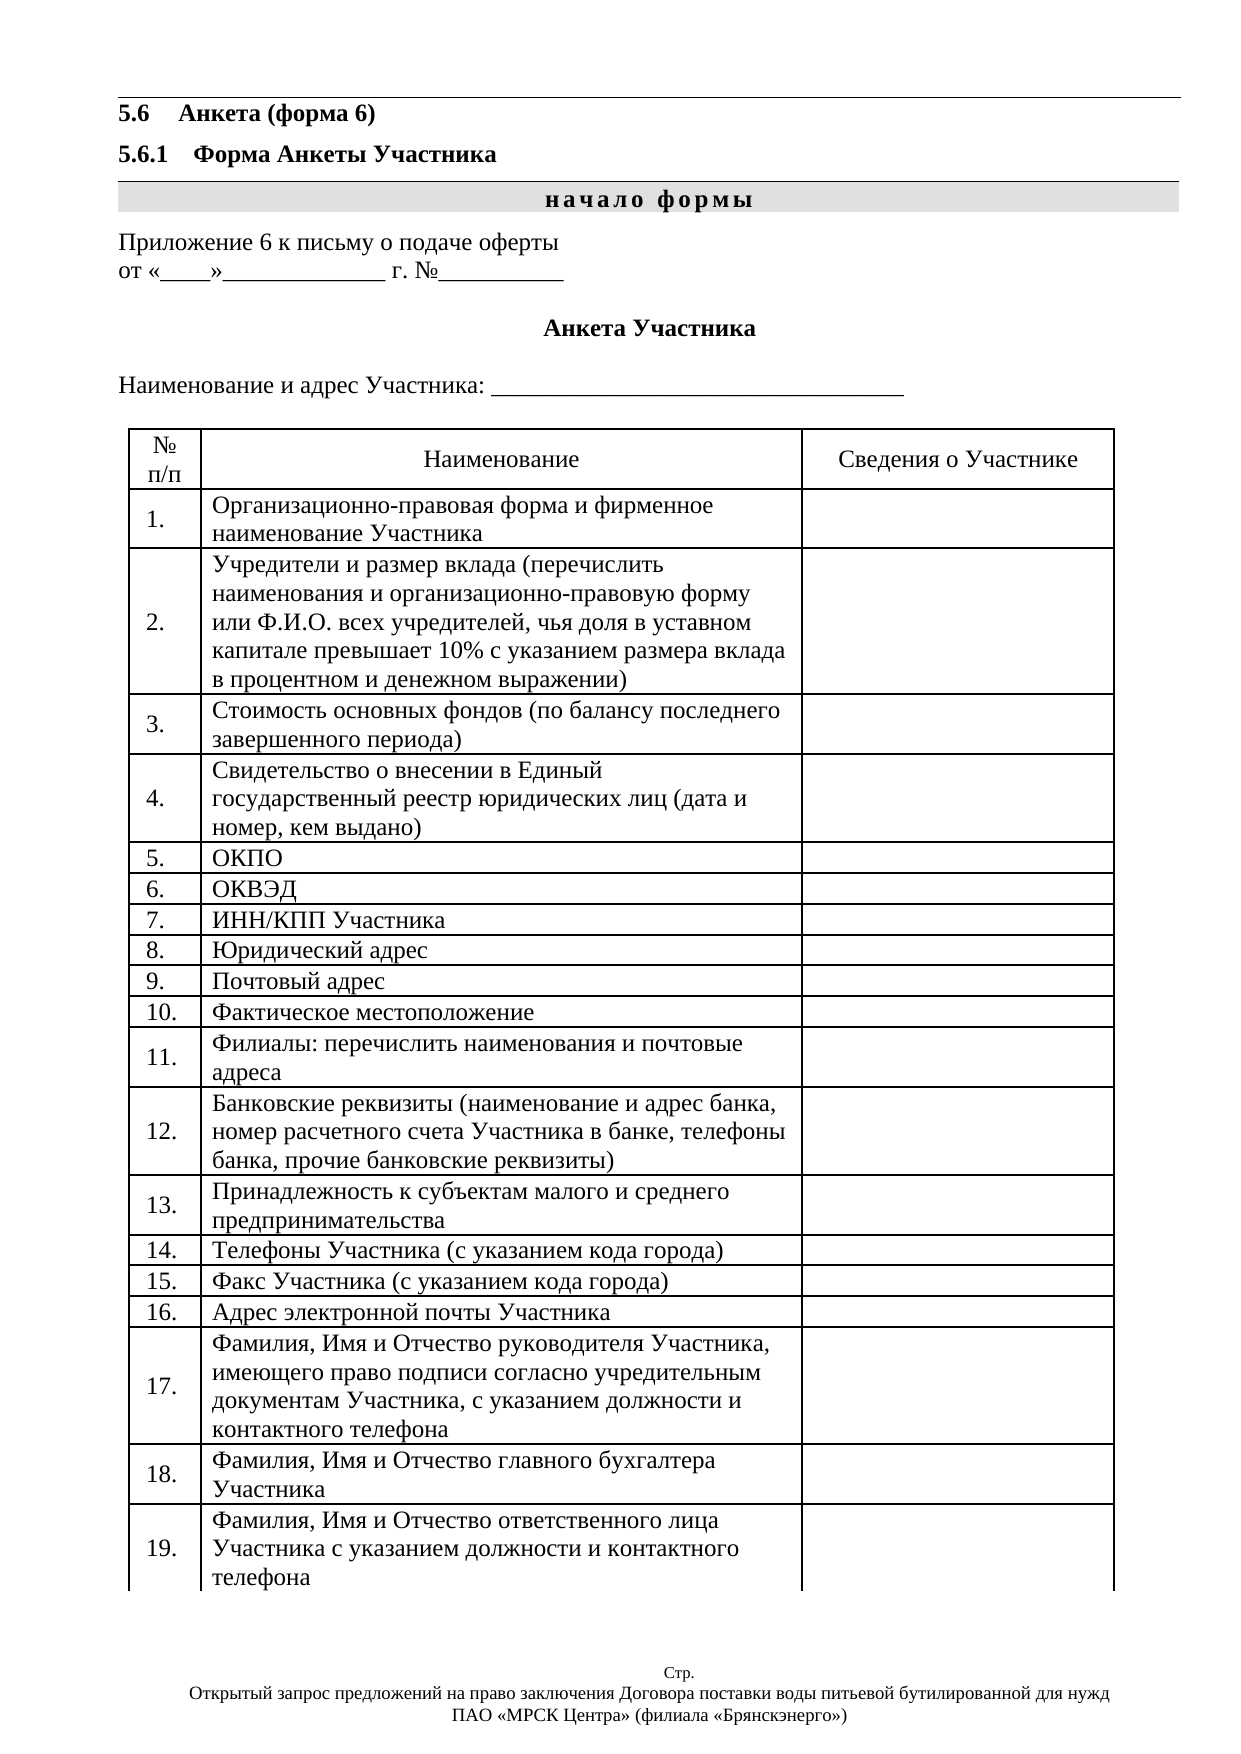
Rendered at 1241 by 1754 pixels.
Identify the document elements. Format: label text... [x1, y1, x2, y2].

table_cell [803, 1028, 1113, 1086]
table_cell Телефоны Участника (с указанием кода города) [202, 1236, 801, 1264]
table_cell [803, 549, 1113, 693]
table_cell [803, 1297, 1113, 1326]
table_cell Стоимость основных фондов (по балансу последнего завершенного периода) [202, 695, 801, 753]
table_cell Банковские реквизиты (наименование и адрес банка, номер расчетного счета Участника в банке, телефоны банка, прочие банковские реквизиты) [202, 1088, 801, 1174]
table_cell [803, 843, 1113, 872]
table_cell Принадлежность к субъектам малого и среднего предпринимательства [202, 1176, 801, 1233]
table_cell Фамилия, Имя и Отчество ответственного лица Участника с указанием должности и контактного телефона [202, 1505, 801, 1591]
table_cell [130, 936, 200, 964]
table_cell Учредители и размер вклада (перечислить наименования и организационно-правовую форму или Ф.И.О. всех учредителей, чья доля в уставном капитале превышает 10% с указанием размера вклада в процентном и денежном выражении) [202, 549, 801, 693]
table_cell [130, 1028, 200, 1086]
table_cell [803, 695, 1113, 753]
table_header № п/п [130, 430, 200, 488]
table_cell [803, 490, 1113, 547]
table_cell [803, 997, 1113, 1026]
table_cell [130, 905, 200, 933]
table_cell [803, 1505, 1113, 1591]
table_cell [803, 1236, 1113, 1264]
table_cell [130, 1445, 200, 1503]
table_cell ОКПО [202, 843, 801, 872]
table_cell Юридический адрес [202, 936, 801, 964]
table_cell [803, 1088, 1113, 1174]
table_cell [130, 966, 200, 995]
subtitle Анкета (форма 6) [118, 98, 1181, 127]
table_cell [130, 1088, 200, 1174]
subtitle Форма Анкеты Участника [118, 139, 1181, 168]
table_cell ИНН/КПП Участника [202, 905, 801, 933]
table_cell [803, 874, 1113, 903]
text начало формы [118, 182, 1179, 212]
table_cell Фактическое местоположение [202, 997, 801, 1026]
table_cell [803, 755, 1113, 841]
table_cell [130, 874, 200, 903]
table_cell [130, 549, 200, 693]
text Приложение 6 к письму о подаче оферты от «____»_____________ г. №__________ [118, 227, 1181, 284]
table_cell Почтовый адрес [202, 966, 801, 995]
table_cell [130, 755, 200, 841]
table_cell [130, 997, 200, 1026]
table_header Наименование [202, 430, 801, 488]
table_cell Факс Участника (с указанием кода города) [202, 1266, 801, 1295]
table_cell [130, 695, 200, 753]
table_cell Фамилия, Имя и Отчество главного бухгалтера Участника [202, 1445, 801, 1503]
table_cell [803, 1176, 1113, 1233]
table_cell [130, 1236, 200, 1264]
text Наименование и адрес Участника: _________________________________ [118, 371, 1181, 399]
table_cell [803, 1266, 1113, 1295]
table_cell Филиалы: перечислить наименования и почтовые адреса [202, 1028, 801, 1086]
table_cell [130, 1505, 200, 1591]
table_cell [130, 843, 200, 872]
table_cell [803, 1445, 1113, 1503]
text Анкета Участника [118, 313, 1181, 342]
table_cell [130, 1297, 200, 1326]
table_cell ОКВЭД [202, 874, 801, 903]
table_cell Свидетельство о внесении в Единый государственный реестр юридических лиц (дата и номер, кем выдано) [202, 755, 801, 841]
table_cell Организационно-правовая форма и фирменное наименование Участника [202, 490, 801, 547]
table_cell [130, 1176, 200, 1233]
table_header Сведения о Участнике [803, 430, 1113, 488]
table_cell [803, 1328, 1113, 1443]
table_cell [130, 1328, 200, 1443]
table_cell [803, 905, 1113, 933]
table_cell [130, 490, 200, 547]
table_cell [130, 1266, 200, 1295]
table_cell [803, 966, 1113, 995]
table_cell [803, 936, 1113, 964]
table_cell Фамилия, Имя и Отчество руководителя Участника, имеющего право подписи согласно учредительным документам Участника, с указанием должности и контактного телефона [202, 1328, 801, 1443]
table_cell Адрес электронной почты Участника [202, 1297, 801, 1326]
